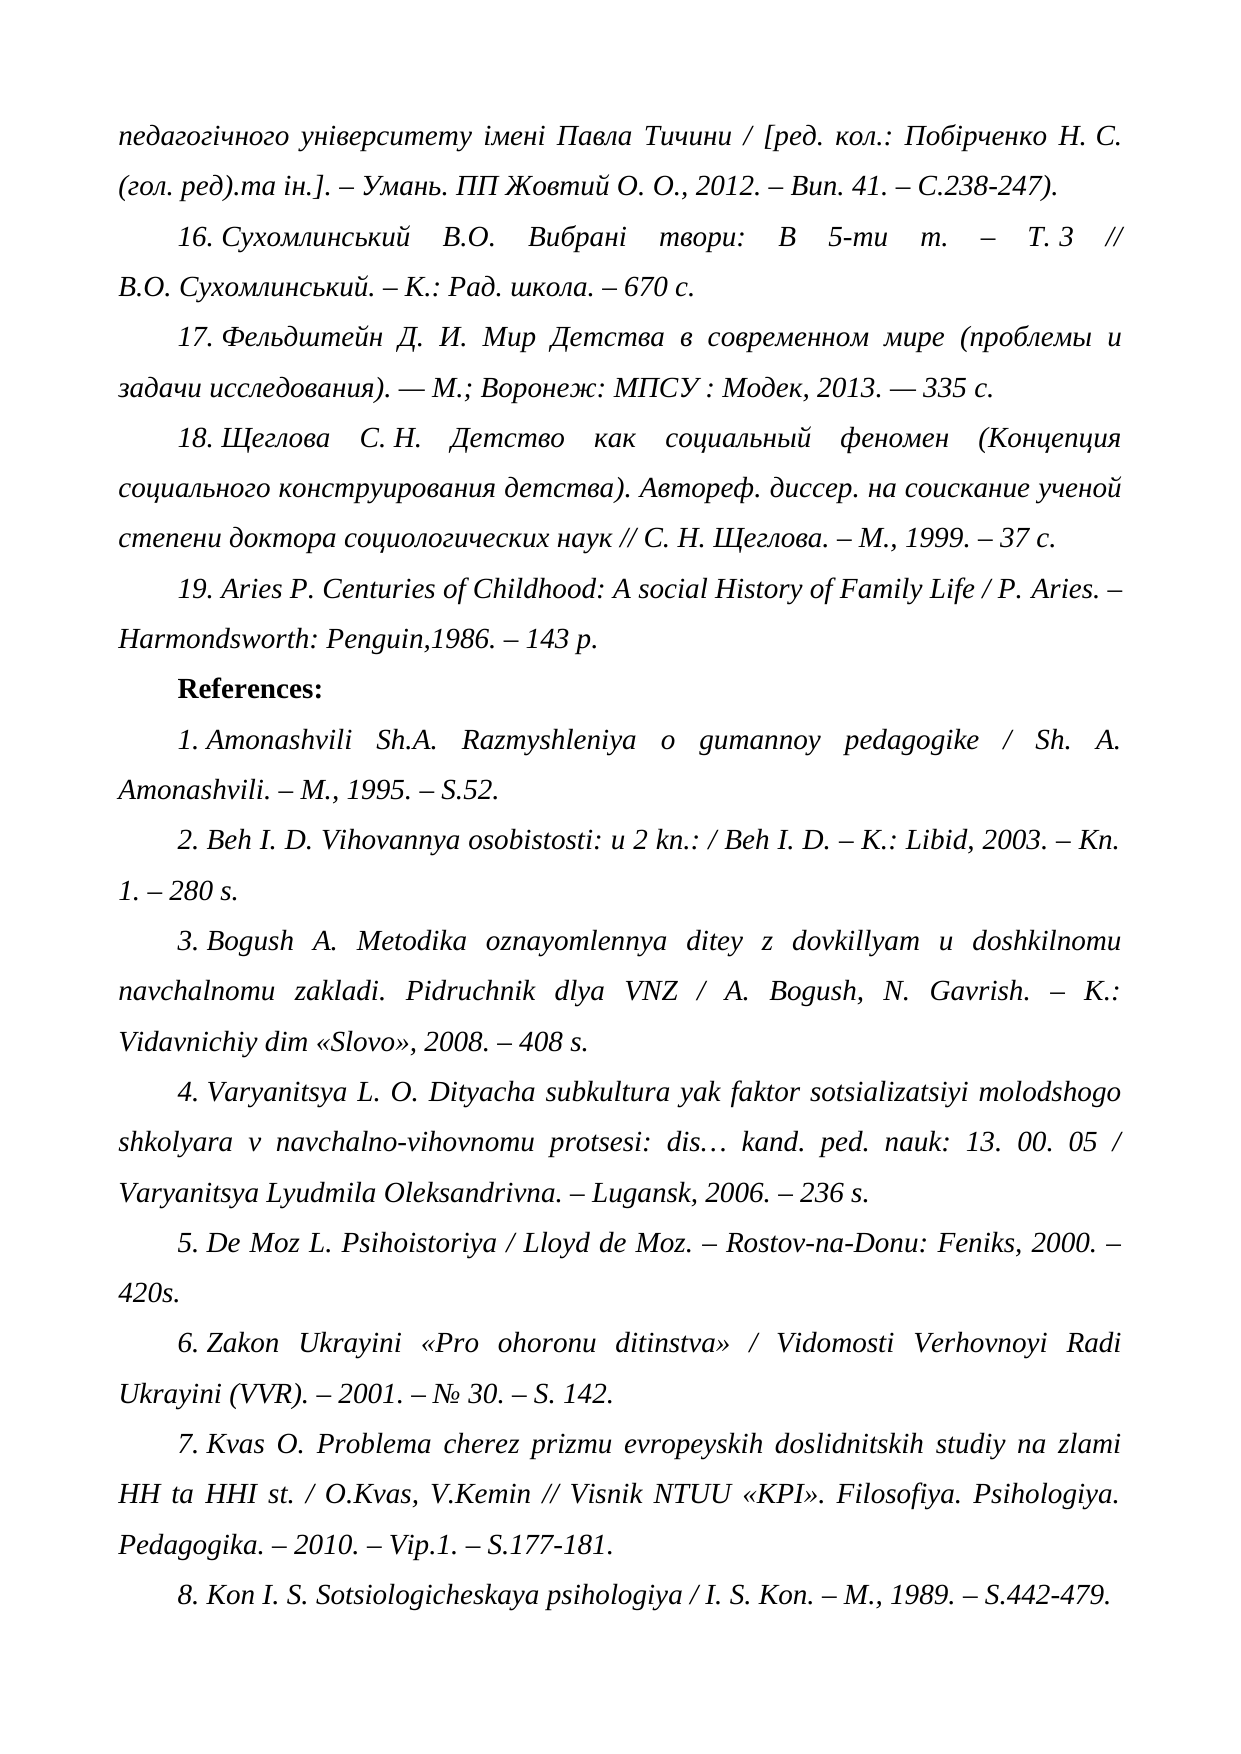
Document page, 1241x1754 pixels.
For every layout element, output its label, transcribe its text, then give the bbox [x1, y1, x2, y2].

text 8. Kon I. S. Sotsiologicheskaya psihologiya / I. S. Kon. – M., 1989. – S.442-479. [118, 1577, 1122, 1611]
text References: [118, 672, 1122, 705]
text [118, 118, 1122, 202]
text 7. Kvas O. Problema cherez prizmu evropeyskih doslidnitskih studiy na zlami HH ta HHI st. / O.Kvas, V.Kemin // Visnik NTUU «KPI». Filosofiya. Psihologiya. Pedagogika. – 2010. – Vip.1. – S.177-181. [118, 1426, 1122, 1560]
text 5. De Moz L. Psihoistoriya / Lloyd de Moz. – Rostov-na-Donu: Feniks, 2000. – 420s. [118, 1225, 1122, 1309]
text 16. Сухомлинський В.О. Вибрані твори: В 5-ти т. – Т. 3 // В.О. Сухомлинський. – К.: Рад. школа. – 670 с. [118, 219, 1122, 303]
text 18. Щеглова С. Н. Детство как социальный феномен (Концепция социального конструирования детства). Автореф. диссер. на соискание ученой степени доктора социологических наук // С. Н. Щеглова. – М., 1999. – 37 с. [118, 420, 1122, 554]
text 6. Zakon Ukrayini «Pro ohoronu ditinstva» / Vidomosti Verhovnoyi Radi Ukrayini (VVR). – 2001. – № 30. – S. 142. [118, 1326, 1122, 1409]
text 17. Фельдштейн Д. И. Мир Детства в современном мире (проблемы и задачи исследования). — М.; Воронеж: МПСУ : Модек, 2013. — 335 с. [118, 319, 1122, 403]
text 19. Aries P. Centuries of Childhood: A social History of Family Life / P. Aries. – Harmondsworth: Penguin,1986. – 143 р. [118, 571, 1122, 655]
text 3. Bogush A. Metodika oznayomlennya ditey z dovkillyam u doshkilnomu navchalnomu zakladi. Pidruchnik dlya VNZ / A. Bogush, N. Gavrish. – K.: Vidavnichiy dim «Slovo», 2008. – 408 s. [118, 923, 1122, 1057]
text 4. Varyanitsya L. O. Dityacha subkultura yak faktor sotsializatsiyi molodshogo shkolyara v navchalno-vihovnomu protsesi: dis… kand. ped. nauk: 13. 00. 05 / Varyanitsya Lyudmila Oleksandrivna. – Lugansk, 2006. – 236 s. [118, 1074, 1122, 1208]
text 2. Beh I. D. Vihovannya osobistosti: u 2 kn.: / Beh I. D. – K.: Libid, 2003. – Kn. 1. – 280 s. [118, 822, 1122, 906]
text 1. Amonashvili Sh.A. Razmyshleniya o gumannoy pedagogike / Sh. A. Amonashvili. – M., 1995. – S.52. [118, 722, 1122, 806]
